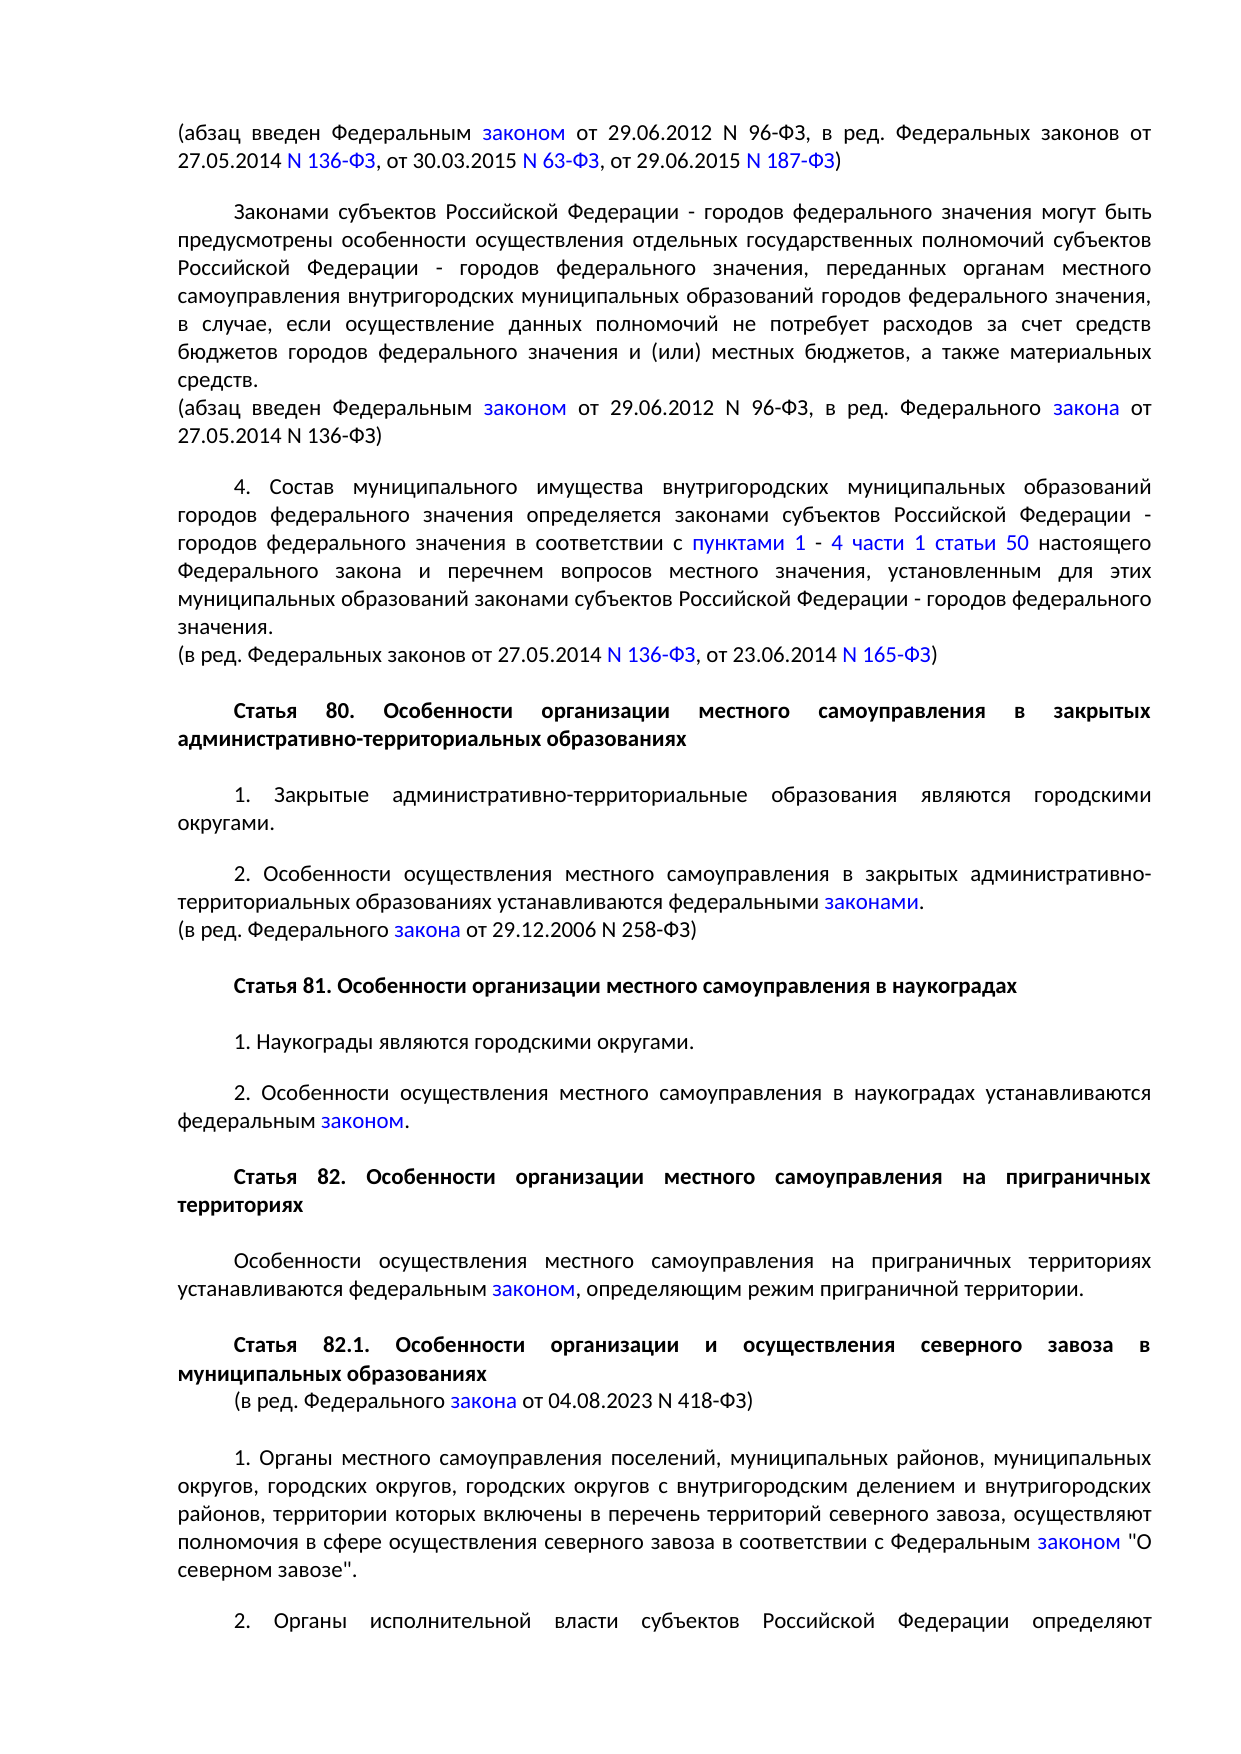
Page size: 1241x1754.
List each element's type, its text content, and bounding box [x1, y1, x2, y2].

title Статья 82. Особенности организации местного самоуправления на приграничных территориях [177, 1162, 1152, 1218]
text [177, 1606, 1152, 1634]
text 4. Состав муниципального имущества внутригородских муниципальных образований городов федерального значения определяется законами субъектов Российской Федерации - городов федерального значения в соответствии с пунктами 1 - 4 части 1 статьи 50 настоящего Федерального закона и перечнем вопросов местного значения, установленным для этих муниципальных образований законами субъектов Российской Федерации - городов федерального значения. [177, 472, 1152, 640]
text 2. Особенности осуществления местного самоуправления в закрытых административно-территориальных образованиях устанавливаются федеральными законами. [177, 859, 1152, 915]
text (абзац введен Федеральным законом от 29.06.2012 N 96-ФЗ, в ред. Федерального закона от 27.05.2014 N 136-ФЗ) [177, 393, 1152, 449]
text (в ред. Федеральных законов от 27.05.2014 N 136-ФЗ, от 23.06.2014 N 165-ФЗ) [177, 640, 1152, 668]
text (в ред. Федерального закона от 04.08.2023 N 418-ФЗ) [177, 1387, 1152, 1415]
title Статья 80. Особенности организации местного самоуправления в закрытых административно-территориальных образованиях [177, 696, 1152, 752]
text (в ред. Федерального закона от 29.12.2006 N 258-ФЗ) [177, 915, 1152, 943]
text 1. Наукограды являются городскими округами. [177, 1027, 1152, 1056]
text Законами субъектов Российской Федерации - городов федерального значения могут быть предусмотрены особенности осуществления отдельных государственных полномочий субъектов Российской Федерации - городов федерального значения, переданных органам местного самоуправления внутригородских муниципальных образований городов федерального значения, в случае, если осуществление данных полномочий не потребует расходов за счет средств бюджетов городов федерального значения и (или) местных бюджетов, а также материальных средств. [177, 197, 1152, 393]
text Особенности осуществления местного самоуправления на приграничных территориях устанавливаются федеральным законом, определяющим режим приграничной территории. [177, 1247, 1152, 1303]
text 2. Особенности осуществления местного самоуправления в наукоградах устанавливаются федеральным законом. [177, 1078, 1152, 1134]
title Статья 82.1. Особенности организации и осуществления северного завоза в муниципальных образованиях [177, 1331, 1152, 1387]
text 1. Закрытые административно-территориальные образования являются городскими округами. [177, 780, 1152, 836]
text (абзац введен Федеральным законом от 29.06.2012 N 96-ФЗ, в ред. Федеральных законов от 27.05.2014 N 136-ФЗ, от 30.03.2015 N 63-ФЗ, от 29.06.2015 N 187-ФЗ) [177, 118, 1152, 174]
text 1. Органы местного самоуправления поселений, муниципальных районов, муниципальных округов, городских округов, городских округов с внутригородским делением и внутригородских районов, территории которых включены в перечень территорий северного завоза, осуществляют полномочия в сфере осуществления северного завоза в соответствии с Федеральным законом "О северном завозе". [177, 1443, 1152, 1583]
title Статья 81. Особенности организации местного самоуправления в наукоградах [177, 971, 1152, 999]
